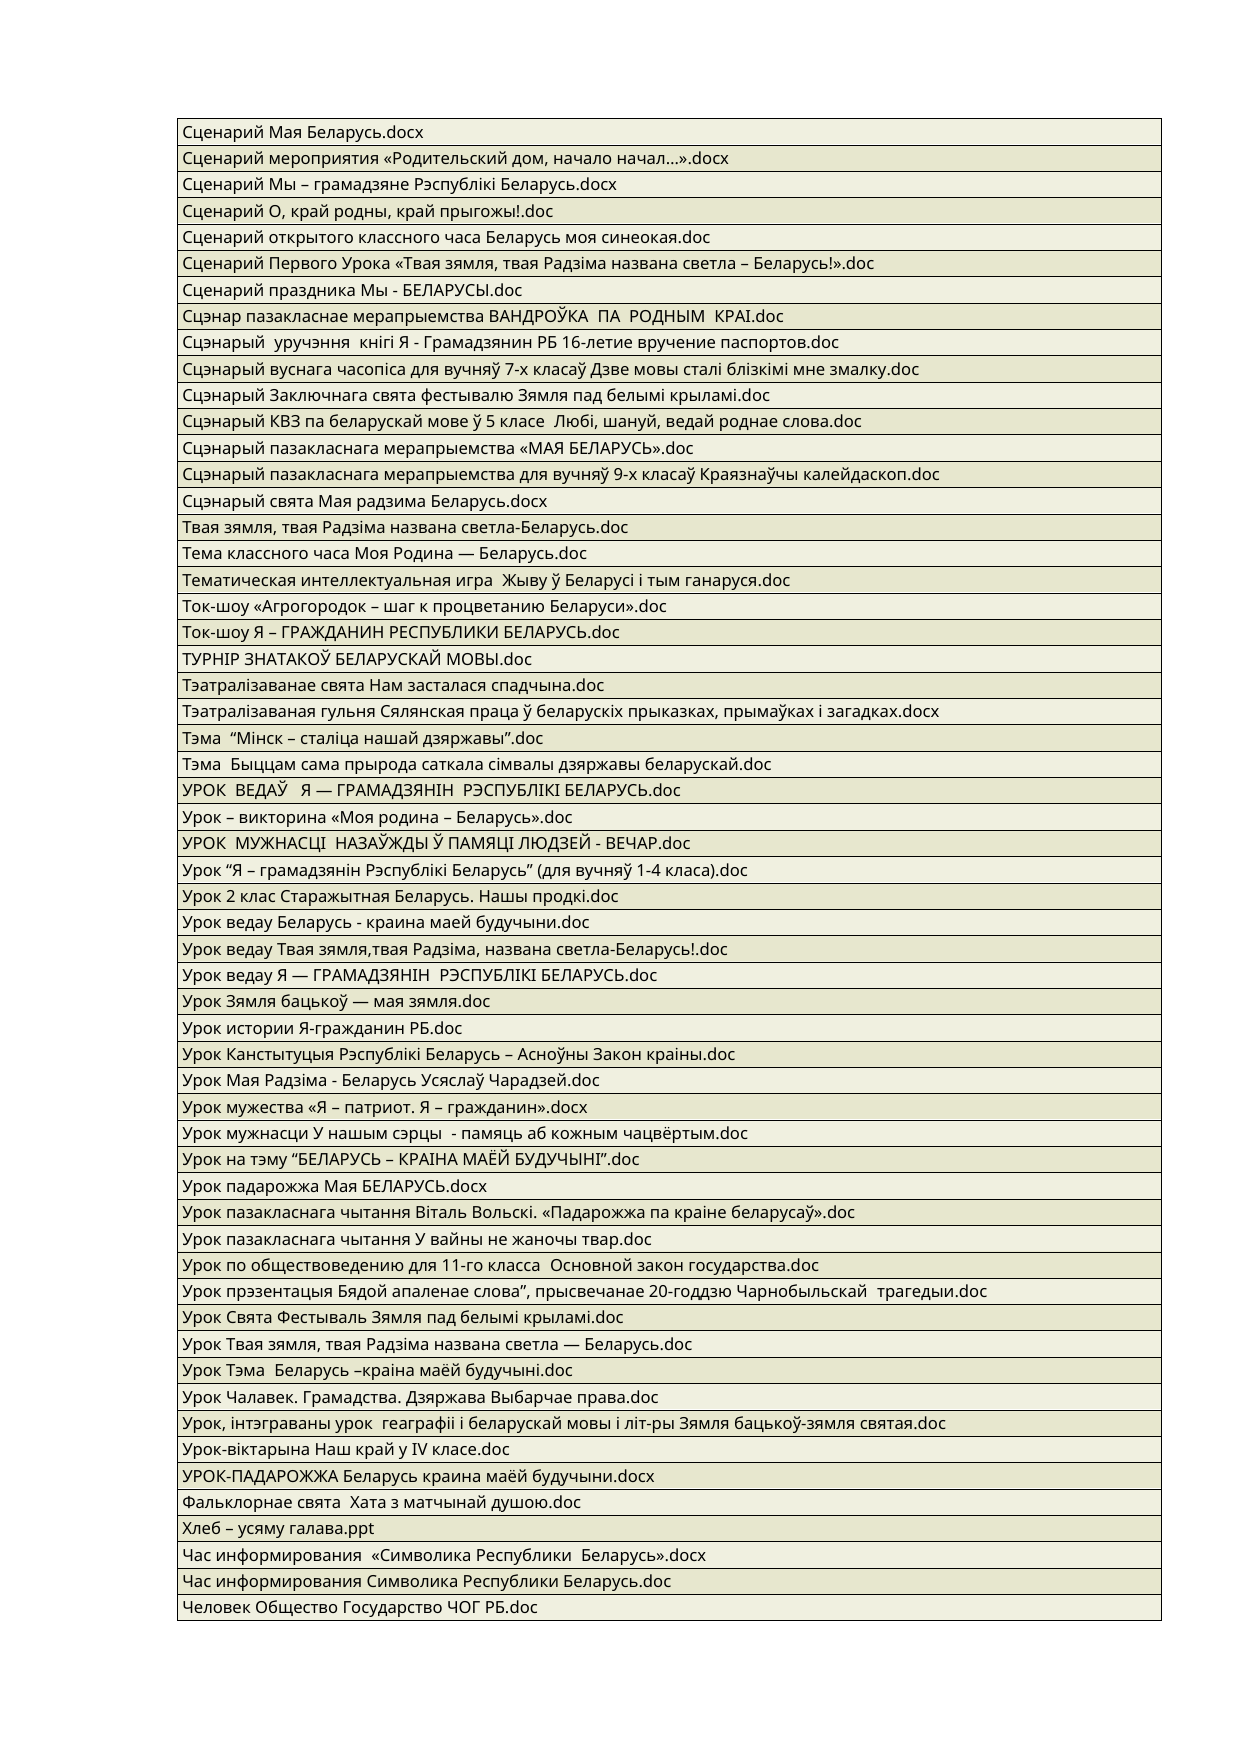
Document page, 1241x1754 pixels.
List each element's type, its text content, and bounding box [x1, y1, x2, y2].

table_cell Сценарий праздника Мы - БЕЛАРУСЫ.doc [178, 277, 1161, 303]
table_cell Урок ведау Я — ГРАМАДЗЯНІН РЭСПУБЛІКІ БЕЛАРУСЬ.doc [178, 963, 1161, 988]
table_cell Урок “Я – грамадзянін Рэспублікі Беларусь” (для вучняў 1-4 класа).doc [178, 857, 1161, 882]
table_cell Сценарий Первого Урока «Твая зямля, твая Радзіма названа светла – Беларусь!».doc [178, 251, 1161, 276]
table_cell Тэатралізаваная гульня Сялянская праца ў беларускіх прыказках, прымаўках і загадках.docx [178, 699, 1161, 724]
table_cell УРОК МУЖНАСЦІ НАЗАЎЖДЫ Ў ПАМЯЦІ ЛЮДЗЕЙ - ВЕЧАР.doc [178, 831, 1161, 856]
table_cell Урок-віктарына Наш край у IV класе.doc [178, 1437, 1161, 1462]
table_cell Урок истории Я-гражданин РБ.doc [178, 1015, 1161, 1041]
table_cell Человек Общество Государство ЧОГ РБ.doc [178, 1595, 1161, 1620]
table_cell УРОК ВЕДАЎ Я — ГРАМАДЗЯНІН РЭСПУБЛІКІ БЕЛАРУСЬ.doc [178, 778, 1161, 803]
table_cell Тэма Быццам сама прырода саткала сiмвалы дзяржавы беларускай.doc [178, 752, 1161, 777]
table_cell Урок Зямля бацькоў — мая зямля.doc [178, 989, 1161, 1014]
table_cell Урок падарожжа Мая БЕЛАРУСЬ.docx [178, 1173, 1161, 1199]
table_cell Урок мужнасци У нашым сэрцы - памяць аб кожным чацвёртым.doc [178, 1121, 1161, 1146]
table_cell Сцэнарый Заключнага свята фестывалю Зямля пад белымі крыламі.doc [178, 383, 1161, 408]
table_cell Ток-шоу Я – ГРАЖДАНИН РЕСПУБЛИКИ БЕЛАРУСЬ.doc [178, 620, 1161, 645]
table_cell Урок Тэма Беларусь –краіна маёй будучыні.doc [178, 1358, 1161, 1383]
table_cell Урок 2 клас Старажытная Беларусь. Нашы продкі.doc [178, 884, 1161, 909]
table_cell Сцэнар пазакласнае мерапрыемства ВАНДРОЎКА ПА РОДНЫМ КРАІ.doc [178, 304, 1161, 329]
table_cell Сценарий Мая Беларусь.docx [178, 119, 1161, 144]
table_cell Сцэнарый свята Мая радзима Беларусь.docx [178, 488, 1161, 513]
table_cell Хлеб – усяму галава.ppt [178, 1516, 1161, 1541]
table_cell Урок Чалавек. Грамадства. Дзяржава Выбарчае права.doc [178, 1384, 1161, 1409]
table_cell Урок по обществоведению для 11-го класса Основной закон государства.doc [178, 1253, 1161, 1278]
table_cell Сцэнарый КВЗ па беларускай мове ў 5 класе Любі, шануй, ведай роднае слова.doc [178, 409, 1161, 434]
table_cell Сценарий открытого классного часа Беларусь моя синеокая.doc [178, 225, 1161, 250]
table_cell Урок Свята Фестываль Зямля пад белымі крыламі.doc [178, 1305, 1161, 1330]
table_cell Урок пазакласнага чытання У вайны не жаночы твар.doc [178, 1226, 1161, 1251]
table_cell Урок Твая зямля, твая Радзіма названа светла — Беларусь.doc [178, 1331, 1161, 1357]
table_cell Сцэнарый пазакласнага мерапрыемства «МАЯ БЕЛАРУСЬ».doc [178, 435, 1161, 461]
table_cell Час информирования Символика Республики Беларусь.doc [178, 1569, 1161, 1594]
table_cell Твая зямля, твая Радзіма названа светла-Беларусь.doc [178, 515, 1161, 540]
table_cell Тематическая интеллектуальная игра Жыву ў Беларусі і тым ганаруся.doc [178, 567, 1161, 592]
table_cell Час информирования «Символика Республики Беларусь».docx [178, 1542, 1161, 1568]
table_cell Сцэнарый пазакласнага мерапрыемства для вучняў 9-х класаў Краязнаўчы калейдаскоп.doc [178, 462, 1161, 487]
table_cell Урок на тэму “БЕЛАРУСЬ – КРАІНА МАЁЙ БУДУЧЫНІ”.doc [178, 1147, 1161, 1172]
table_cell УРОК-ПАДАРОЖЖА Беларусь краина маёй будучыни.docx [178, 1463, 1161, 1488]
table_cell Урок мужества «Я – патриот. Я – гражданин».docx [178, 1094, 1161, 1119]
table_cell Урок прэзентацыя Бядой апаленае слова”, прысвечанае 20-годдзю Чарнобыльскай трагедыи.doc [178, 1279, 1161, 1304]
table_cell Урок пазакласнага чытання Віталь Вольскі. «Падарожжа па краіне беларусаў».doc [178, 1200, 1161, 1225]
table_cell Урок Мая Радзіма - Беларусь Усяслаў Чарадзей.doc [178, 1068, 1161, 1093]
table_cell Сцэнарый вуснага часопіса для вучняў 7-х класаў Дзве мовы сталі блізкімі мне змалку.doc [178, 356, 1161, 382]
table_cell Урок ведау Твая зямля,твая Радзіма, названа светла-Беларусь!.doc [178, 936, 1161, 961]
table_cell Урок Канстытуцыя Рэспублікі Беларусь – Асноўны Закон краіны.doc [178, 1042, 1161, 1067]
table_cell ТУРНІР ЗНАТАКОЎ БЕЛАРУСКАЙ МОВЫ.doc [178, 646, 1161, 672]
table_cell Тэатралізаванае свята Нам засталася спадчына.doc [178, 673, 1161, 698]
table_cell Сценарий О, край родны, край прыгожы!.doc [178, 198, 1161, 223]
table_cell Урок ведау Беларусь - краина маей будучыни.doc [178, 910, 1161, 935]
table_cell Тема классного часа Моя Родина — Беларусь.doc [178, 541, 1161, 566]
table_cell Ток-шоу «Агрогородок – шаг к процветанию Беларуси».doc [178, 594, 1161, 619]
table_cell Сценарий мероприятия «Родительский дом, начало начал…».docx [178, 146, 1161, 171]
table_cell Урок – викторина «Моя родина – Беларусь».doc [178, 804, 1161, 830]
table_cell Тэма “Мінск – сталіца нашай дзяржавы”.doc [178, 725, 1161, 751]
table_cell Сценарий Мы – грамадзяне Рэспублікі Беларусь.docx [178, 172, 1161, 197]
table_cell Сцэнарый уручэння кнігі Я - Грамадзянин РБ 16-летие вручение паспортов.doc [178, 330, 1161, 355]
table_cell Фальклорнае свята Хата з матчынай душою.doc [178, 1490, 1161, 1515]
table_cell Урок, інтэграваны урок геаграфіі і беларускай мовы і літ-ры Зямля бацькоў-зямля святая.doc [178, 1411, 1161, 1436]
